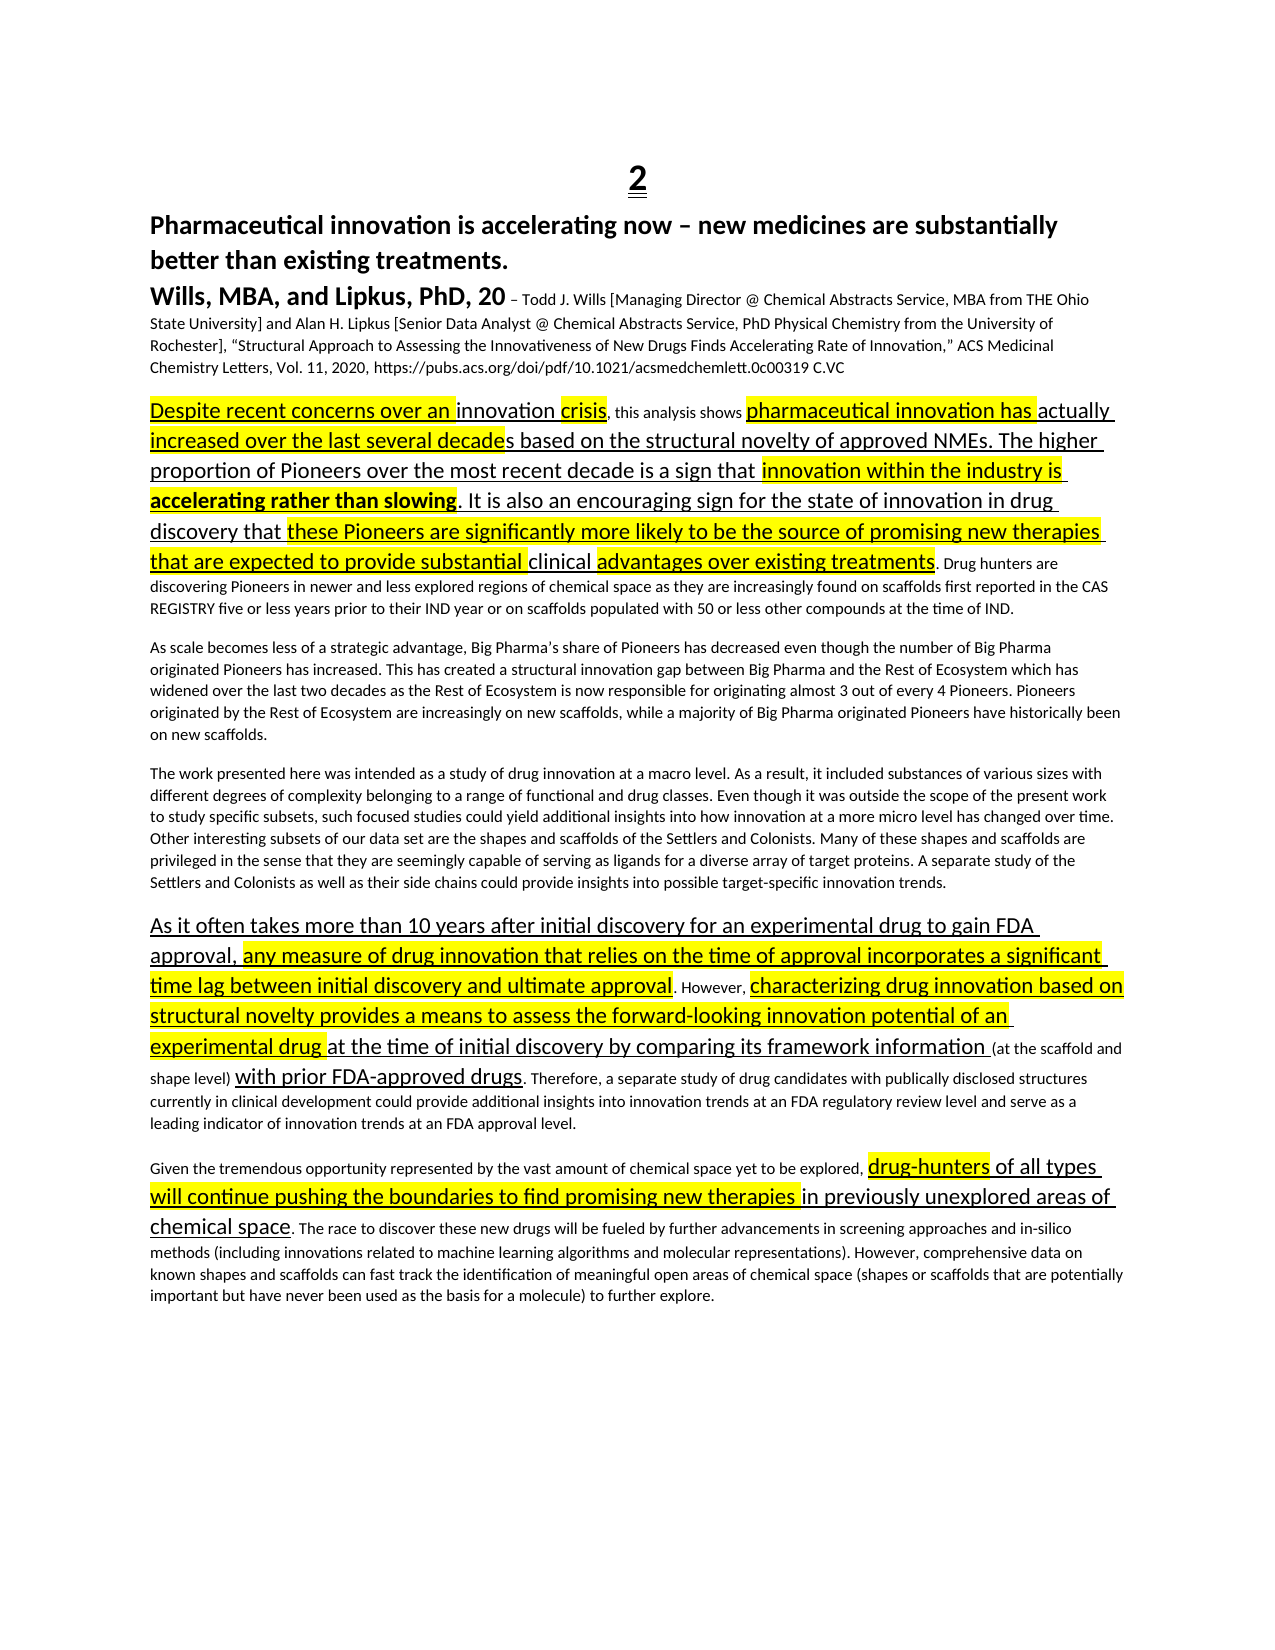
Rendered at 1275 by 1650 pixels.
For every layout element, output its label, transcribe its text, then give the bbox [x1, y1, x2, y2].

text Given the tremendous opportunity represented by the vast amount of chemical space yet to be explored, drug-hunters of all types will continue pushing the boundaries to find promising new therapies in previously unexplored areas of chemical space. The race to discover these new drugs will be fueled by further advancements in screening approaches and in-silico methods (including innovations related to machine learning algorithms and molecular representations). However, comprehensive data on known shapes and scaffolds can fast track the identification of meaningful open areas of chemical space (shapes or scaffolds that are potentially important but have never been used as the basis for a molecule) to further explore. [150, 1152, 1125, 1306]
text As scale becomes less of a strategic advantage, Big Pharma’s share of Pioneers has decreased even though the number of Big Pharma originated Pioneers has increased. This has created a structural innovation gap between Big Pharma and the Rest of Ecosystem which has widened over the last two decades as the Rest of Ecosystem is now responsible for originating almost 3 out of every 4 Pioneers. Pioneers originated by the Rest of Ecosystem are increasingly on new scaffolds, while a majority of Big Pharma originated Pioneers have historically been on new scaffolds. [150, 637, 1125, 745]
text The work presented here was intended as a study of drug innovation at a macro level. As a result, it included substances of various sizes with different degrees of complexity belonging to a range of functional and drug classes. Even though it was outside the scope of the present work to study specific subsets, such focused studies could yield additional insights into how innovation at a more micro level has changed over time. Other interesting subsets of our data set are the shapes and scaffolds of the Settlers and Colonists. Many of these shapes and scaffolds are privileged in the sense that they are seemingly capable of serving as ligands for a diverse array of target proteins. A separate study of the Settlers and Colonists as well as their side chains could provide insights into possible target-specific innovation trends. [150, 763, 1125, 893]
text Wills, MBA, and Lipkus, PhD, 20 – Todd J. Wills [Managing Director @ Chemical Abstracts Service, MBA from THE Ohio State University] and Alan H. Lipkus [Senior Data Analyst @ Chemical Abstracts Service, PhD Physical Chemistry from the University of Rochester], “Structural Approach to Assessing the Innovativeness of New Drugs Finds Accelerating Rate of Innovation,” ACS Medicinal Chemistry Letters, Vol. 11, 2020, https://pubs.acs.org/doi/pdf/10.1021/acsmedchemlett.0c00319 C.VC [150, 279, 1125, 378]
subtitle Pharmaceutical innovation is accelerating now – new medicines are substantially better than existing treatments. [150, 208, 1125, 276]
text As it often takes more than 10 years after initial discovery for an experimental drug to gain FDA approval, any measure of drug innovation that relies on the time of approval incorporates a significant time lag between initial discovery and ultimate approval. However, characterizing drug innovation based on structural novelty provides a means to assess the forward-looking innovation potential of an experimental drug at the time of initial discovery by comparing its framework information (at the scaffold and shape level) with prior FDA-approved drugs. Therefore, a separate study of drug candidates with publically disclosed structures currently in clinical development could provide additional insights into innovation trends at an FDA regulatory review level and serve as a leading indicator of innovation trends at an FDA approval level. [150, 911, 1125, 1134]
text Despite recent concerns over an innovation crisis, this analysis shows pharmaceutical innovation has actually increased over the last several decades based on the structural novelty of approved NMEs. The higher proportion of Pioneers over the most recent decade is a sign that innovation within the industry is accelerating rather than slowing. It is also an encouraging sign for the state of innovation in drug discovery that these Pioneers are significantly more likely to be the source of promising new therapies that are expected to provide substantial clinical advantages over existing treatments. Drug hunters are discovering Pioneers in newer and less explored regions of chemical space as they are increasingly found on scaffolds first reported in the CAS REGISTRY five or less years prior to their IND year or on scaffolds populated with 50 or less other compounds at the time of IND. [150, 396, 1125, 619]
subtitle 2 [150, 154, 1125, 200]
